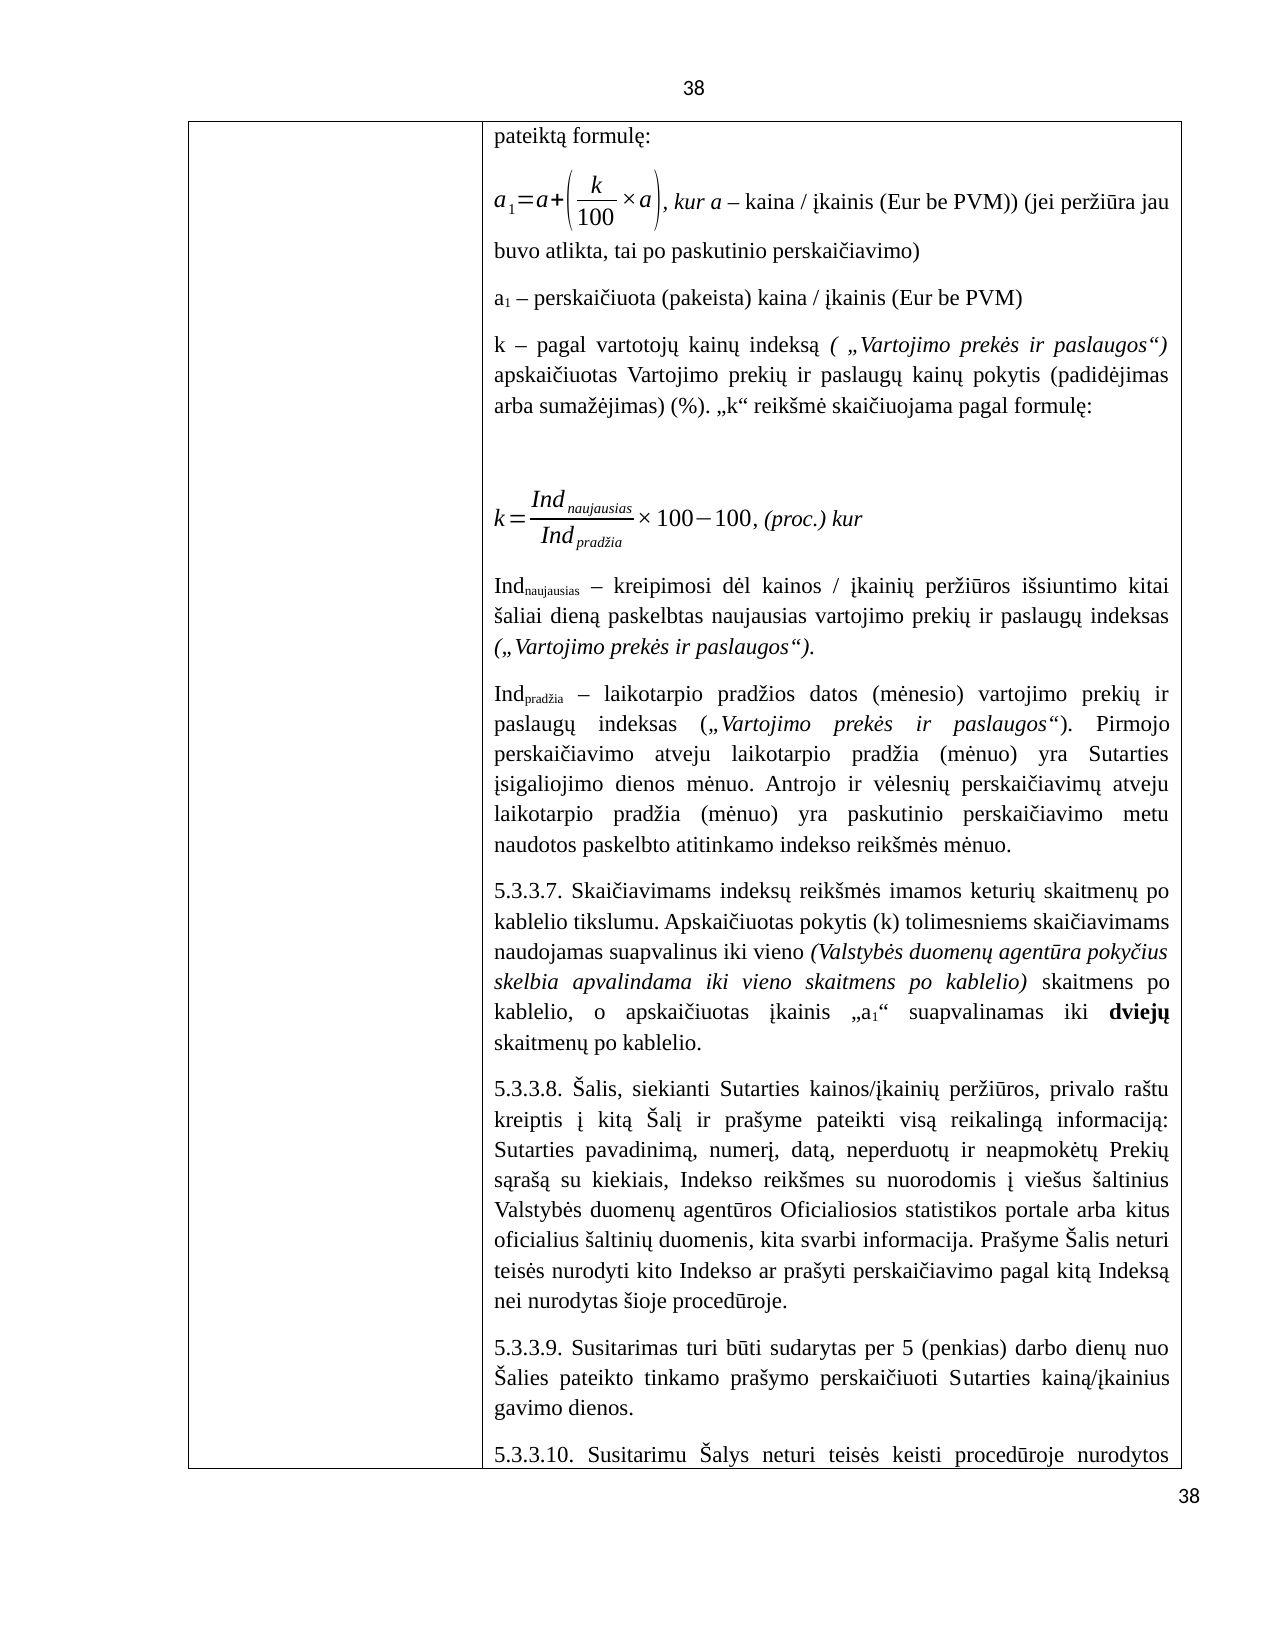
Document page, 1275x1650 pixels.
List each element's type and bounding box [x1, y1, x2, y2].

table_cell [483, 122, 1181, 1467]
table_cell [189, 122, 482, 1467]
